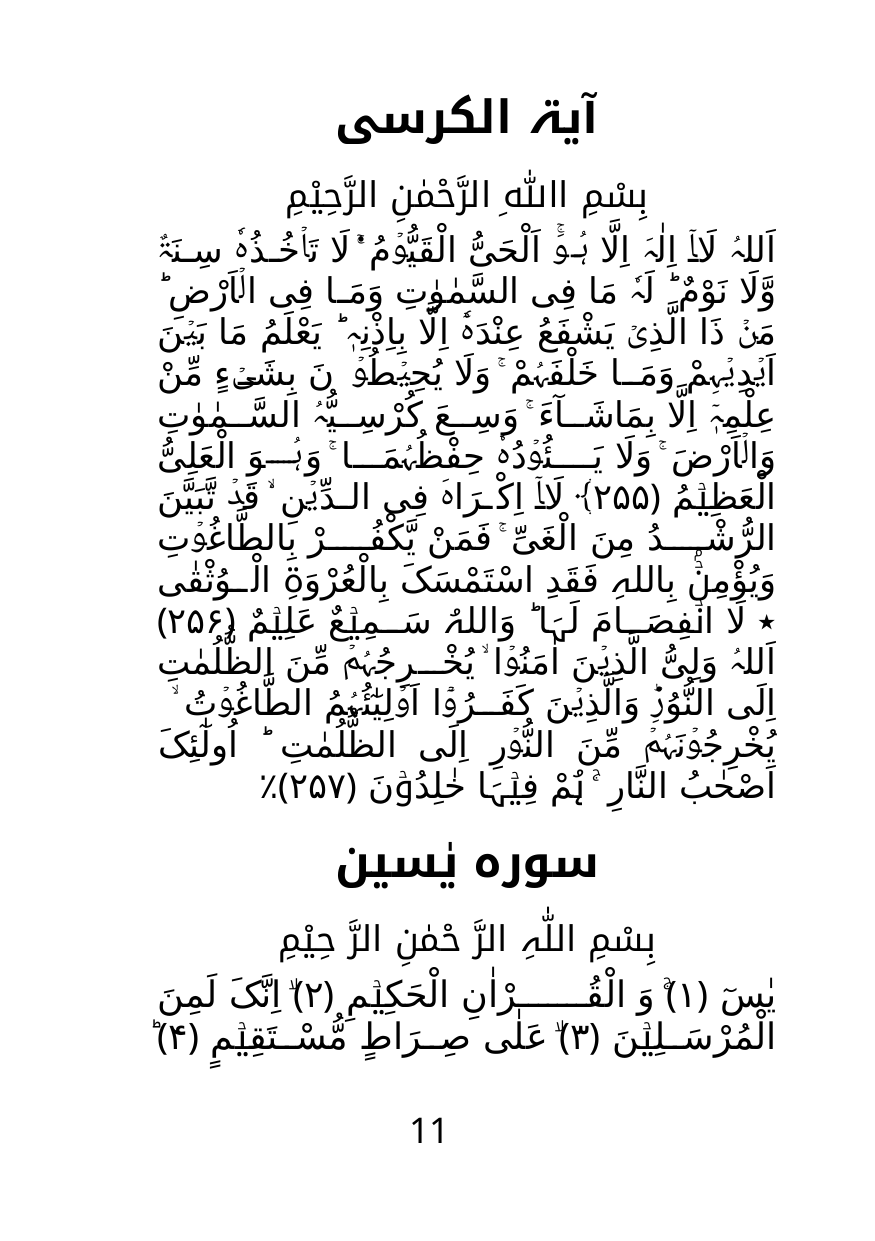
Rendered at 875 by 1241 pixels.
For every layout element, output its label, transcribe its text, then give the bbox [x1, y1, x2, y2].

text بِسْمِ اﷲِ الرَّحْمٰنِ الرَّحِیْمِ [127, 162, 807, 229]
text بِسْمِ اللّٰہِ الرَّ حْمٰنِ الرَّ حِیْمِ [127, 906, 807, 973]
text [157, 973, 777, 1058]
text اَللہُ لَاۤ اِلٰہَ اِلَّا ہُوَۚ اَلْحَیُّ الْقَیُّوۡمُ ۬ۚ لَا تَاۡخُذُہٗ سِنَۃٌ وَّلَا نَوْمٌ ؕ لَہٗ مَا فِی السَّمٰوٰتِ وَمَا فِی الۡاَرْضِ ؕ مَنۡ ذَا الَّذِیۡ یَشْفَعُ عِنْدَہٗۤ اِلَّا بِاِذْنِہٖ ؕ یَعْلَمُ مَا بَیۡنَ اَیۡدِیۡہِمْ وَمَا خَلْفَہُمْ ۚ وَلَا یُحِیۡطُوۡنَ بِشَیۡءٍ مِّنْ عِلْمِہٖۤ اِلَّا بِمَاشَآءَ ۚ وَسِعَ كُرْسِیُّہُ السَّمٰوٰتِ وَالۡاَرْضَ ۚ وَلَا یَـئُوۡدُہٗ حِفْظُہُمَا ۚ وَہُوَ الْعَلِیُّ الْعَظِیۡمُ ﴿۲۵۵﴾ لَاۤ اِكْرَاہَ فِی الدِّیۡنِ ۟ۙ قَدۡ تَّبَیَّنَ الرُّشْدُ مِنَ الْغَیِّ ۚ فَمَنْ یَّكْفُرْ بِالطَّاغُوۡتِ وَیُؤْمِنۡۢ بِاللہِ فَقَدِ اسْتَمْسَکَ بِالْعُرْوَۃِ الْوُثْقٰی ٭ لَا انۡفِصَامَ لَہَا ؕ وَاللہُ سَمِیۡعٌ عَلِیۡمٌ ﴿۲۵۶﴾ اَللہُ وَلِیُّ الَّذِیۡنَ اٰمَنُوۡا ۙ یُخْرِجُہُمۡ مِّنَ الظُّلُمٰتِ اِلَی النُّوُرِ۬ؕ وَالَّذِیۡنَ کَفَرُوۡۤا اَوۡلِیٰٓئُہُمُ الطَّاغُوۡتُ ۙ یُخْرِجُوۡنَہُمۡ مِّنَ النُّوۡرِ اِلَی الظُّلُمٰتِ ؕ اُولٰٓئِکَ اَصْحٰبُ النَّارِ ۚ ہُمْ فِیۡہَا خٰلِدُوۡنَ ﴿۲۵۷﴾٪ [157, 229, 777, 807]
subtitle آیۃ الکرسی [127, 75, 807, 162]
subtitle سورہ یٰسین [127, 819, 807, 906]
